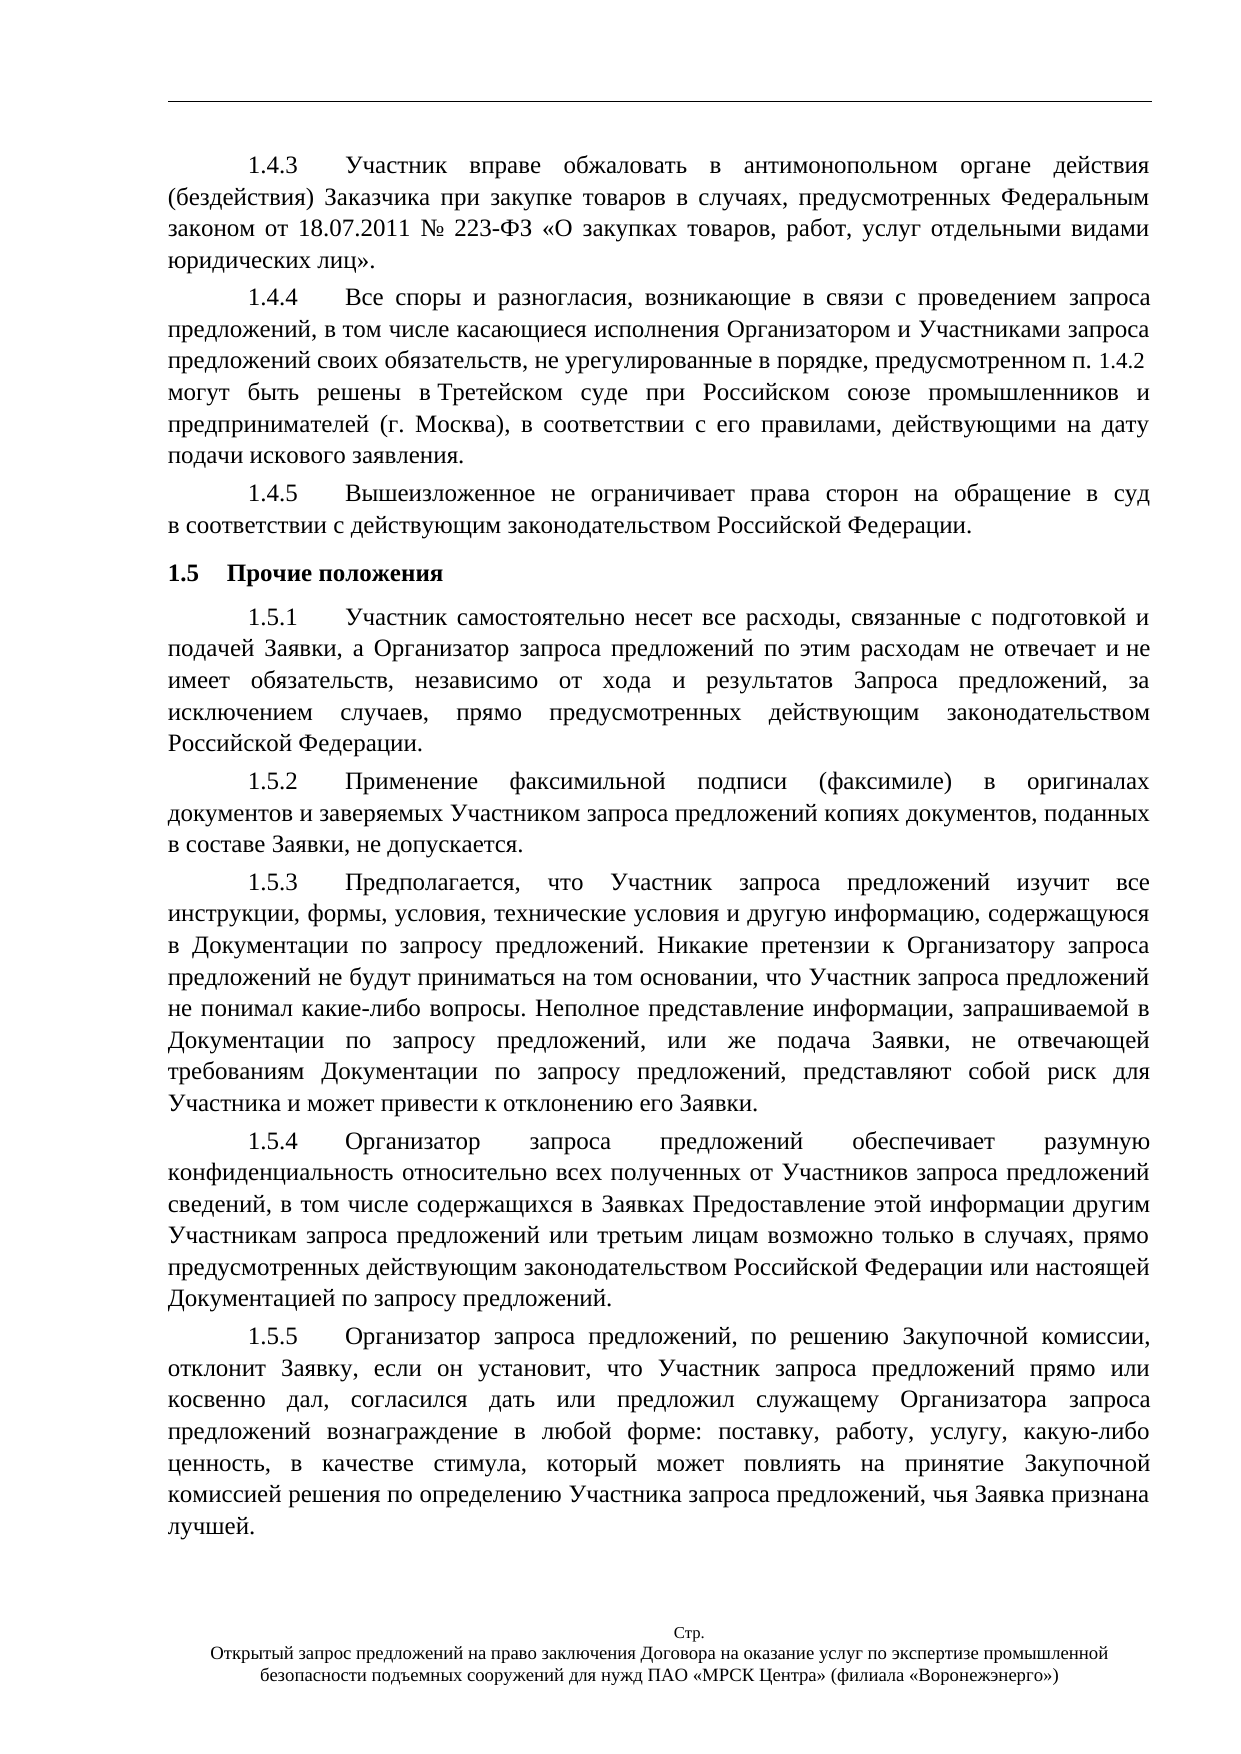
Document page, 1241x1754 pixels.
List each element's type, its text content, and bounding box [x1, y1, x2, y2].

list Применение факсимильной подписи (факсимиле) в оригиналах документов и заверяемых Участником запроса предложений копиях документов, поданных в составе Заявки, не допускается. [168, 766, 1150, 858]
list Участник самостоятельно несет все расходы, связанные с подготовкой и подачей Заявки, а Организатор запроса предложений по этим расходам не отвечает и не имеет обязательств, независимо от хода и результатов Запроса предложений, за исключением случаев, прямо предусмотренных действующим законодательством Российской Федерации. [168, 602, 1150, 757]
list Организатор запроса предложений обеспечивает разумную конфиденциальность относительно всех полученных от Участников запроса предложений сведений, в том числе содержащихся в Заявках Предоставление этой информации другим Участникам запроса предложений или третьим лицам возможно только в случаях, прямо предусмотренных действующим законодательством Российской Федерации или настоящей Документацией по запросу предложений. [168, 1126, 1150, 1312]
list Предполагается, что Участник запроса предложений изучит все инструкции, формы, условия, технические условия и другую информацию, содержащуюся в Документации по запросу предложений. Никакие претензии к Организатору запроса предложений не будут приниматься на том основании, что Участник запроса предложений не понимал какие-либо вопросы. Неполное представление информации, запрашиваемой в Документации по запросу предложений, или же подача Заявки, не отвечающей требованиям Документации по запросу предложений, представляют собой риск для Участника и может привести к отклонению его Заявки. [168, 867, 1150, 1117]
list Участник вправе обжаловать в антимонопольном органе действия (бездействия) Заказчика при закупке товаров в случаях, предусмотренных Федеральным законом от 18.07.2011 № 223-ФЗ «О закупках товаров, работ, услуг отдельными видами юридических лиц». [168, 150, 1150, 273]
list Все споры и разногласия, возникающие в связи с проведением запроса предложений, в том числе касающиеся исполнения Организатором и Участниками запроса предложений своих обязательств, не урегулированные в порядке, предусмотренном п. 1.4.2 могут быть решены в Третейском суде при Российском союзе промышленников и предпринимателей (г. Москва), в соответствии с его правилами, действующими на дату подачи искового заявления. [168, 282, 1150, 469]
subtitle Прочие положения [168, 558, 1152, 587]
list Вышеизложенное не ограничивает права сторон на обращение в суд в соответствии с действующим законодательством Российской Федерации. [168, 478, 1150, 538]
list Организатор запроса предложений, по решению Закупочной комиссии, отклонит Заявку, если он установит, что Участник запроса предложений прямо или косвенно дал, согласился дать или предложил служащему Организатора запроса предложений вознаграждение в любой форме: поставку, работу, услугу, какую-либо ценность, в качестве стимула, который может повлиять на принятие Закупочной комиссией решения по определению Участника запроса предложений, чья Заявка признана лучшей. [168, 1321, 1150, 1539]
